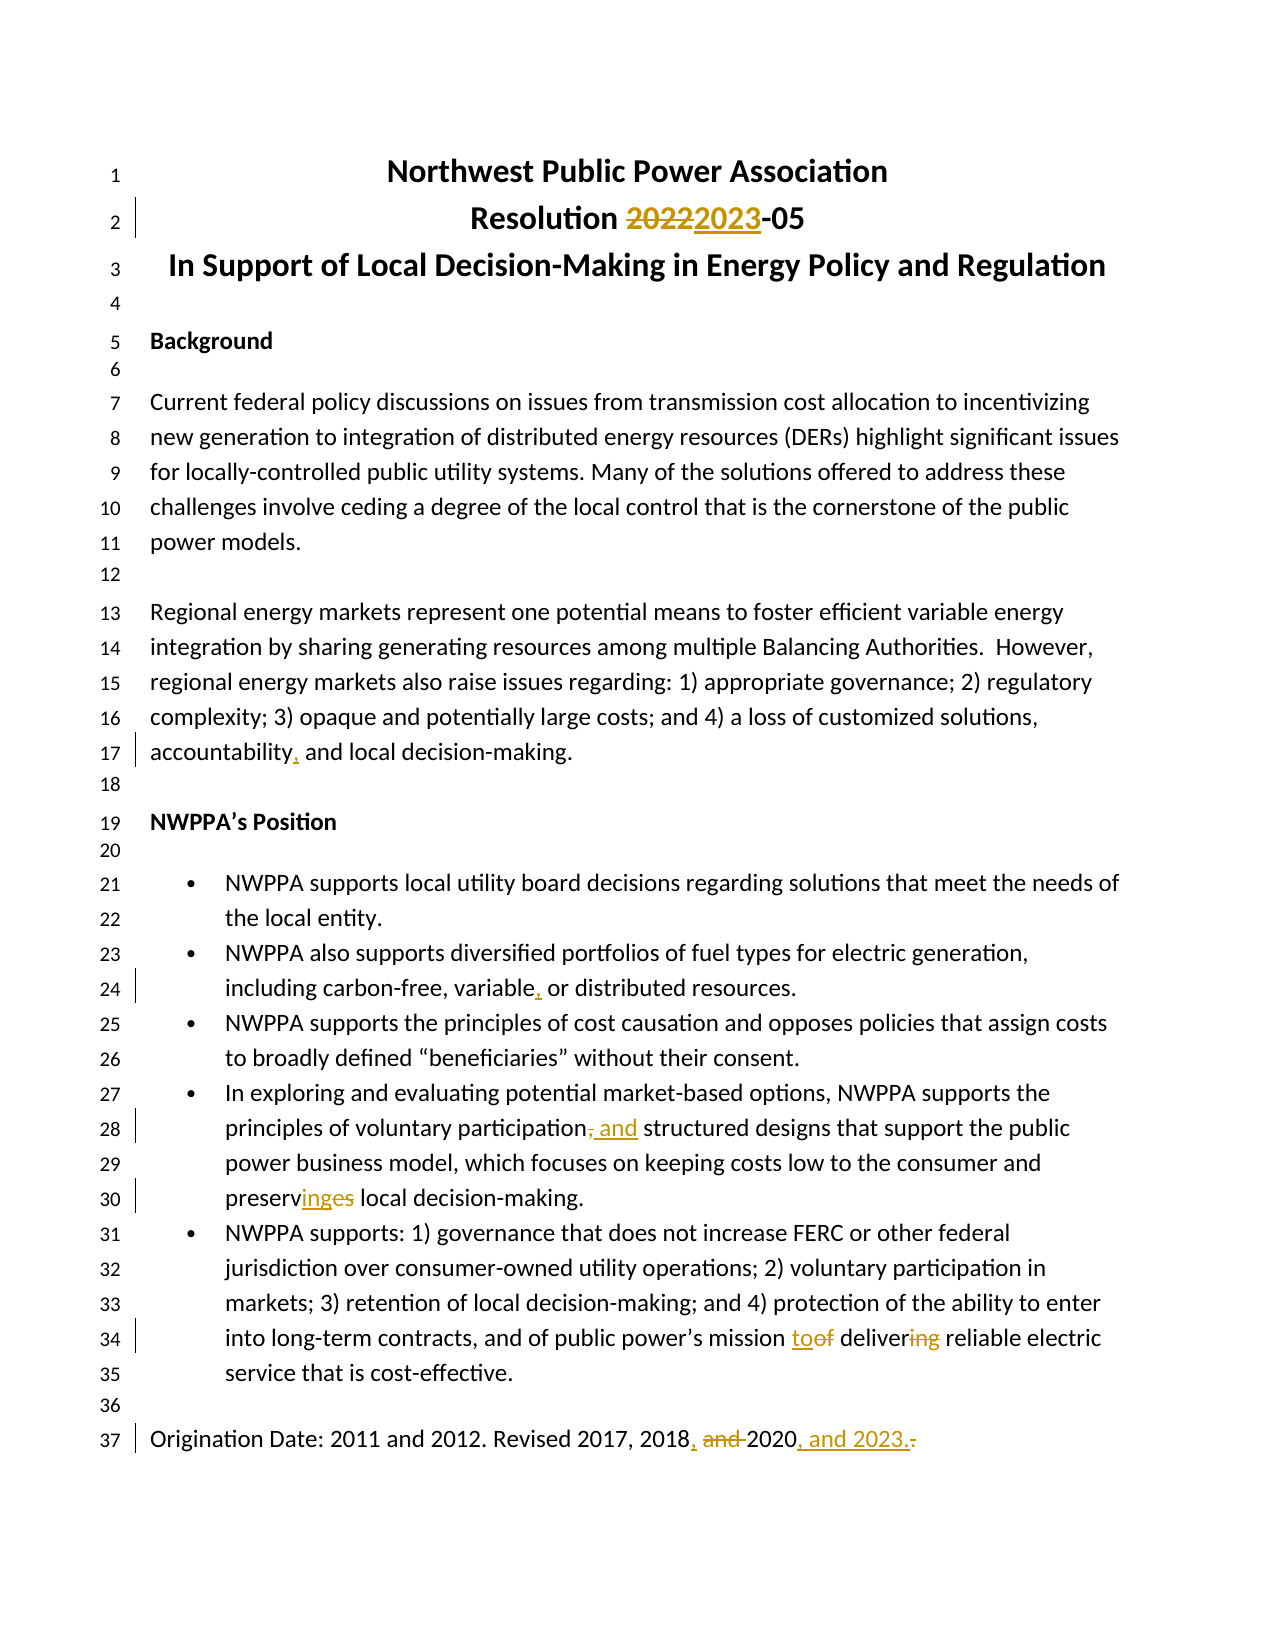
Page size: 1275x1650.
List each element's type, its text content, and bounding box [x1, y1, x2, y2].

text In Support of Local Decision-Making in Energy Policy and Regulation [150, 243, 1125, 284]
list NWPPA supports the principles of cost causation and opposes policies that assign costs to broadly defined “beneficiaries” without their consent. [187, 1007, 1125, 1073]
list NWPPA also supports diversified portfolios of fuel types for electric generation, including carbon-free, variable or distributed resources. [187, 937, 1125, 1003]
list NWPPA supports: 1) governance that does not increase FERC or other federal jurisdiction over consumer-owned utility operations; 2) voluntary participation in markets; 3) retention of local decision-making; and 4) protection of the ability to enter into long-term contracts, and of public power’s mission deliver reliable electric service that is cost-effective. [187, 1217, 1125, 1388]
text NWPPA’s Position [150, 806, 1125, 837]
list NWPPA supports local utility board decisions regarding solutions that meet the needs of the local entity. [187, 867, 1125, 933]
text Regional energy markets represent one potential means to foster efficient variable energy integration by sharing generating resources among multiple Balancing Authorities. However, regional energy markets also raise issues regarding: 1) appropriate governance; 2) regulatory complexity; 3) opaque and potentially large costs; and 4) a loss of customized solutions, accountability and local decision-making. [150, 596, 1125, 767]
text Resolution -05 [150, 197, 1125, 237]
text Northwest Public Power Association [150, 150, 1125, 191]
text Background [150, 325, 1125, 356]
list In exploring and evaluating potential market-based options, NWPPA supports the principles of voluntary participation structured designs that support the public power business model, which focuses on keeping costs low to the consumer and preserv local decision-making. [187, 1077, 1125, 1213]
text Origination Date: 2011 and 2012. Revised 2017, 2018 2020 [150, 1423, 1125, 1453]
text Current federal policy discussions on issues from transmission cost allocation to incentivizing new generation to integration of distributed energy resources (DERs) highlight significant issues for locally-controlled public utility systems. Many of the solutions offered to address these challenges involve ceding a degree of the local control that is the cornerstone of the public power models. [150, 386, 1125, 557]
